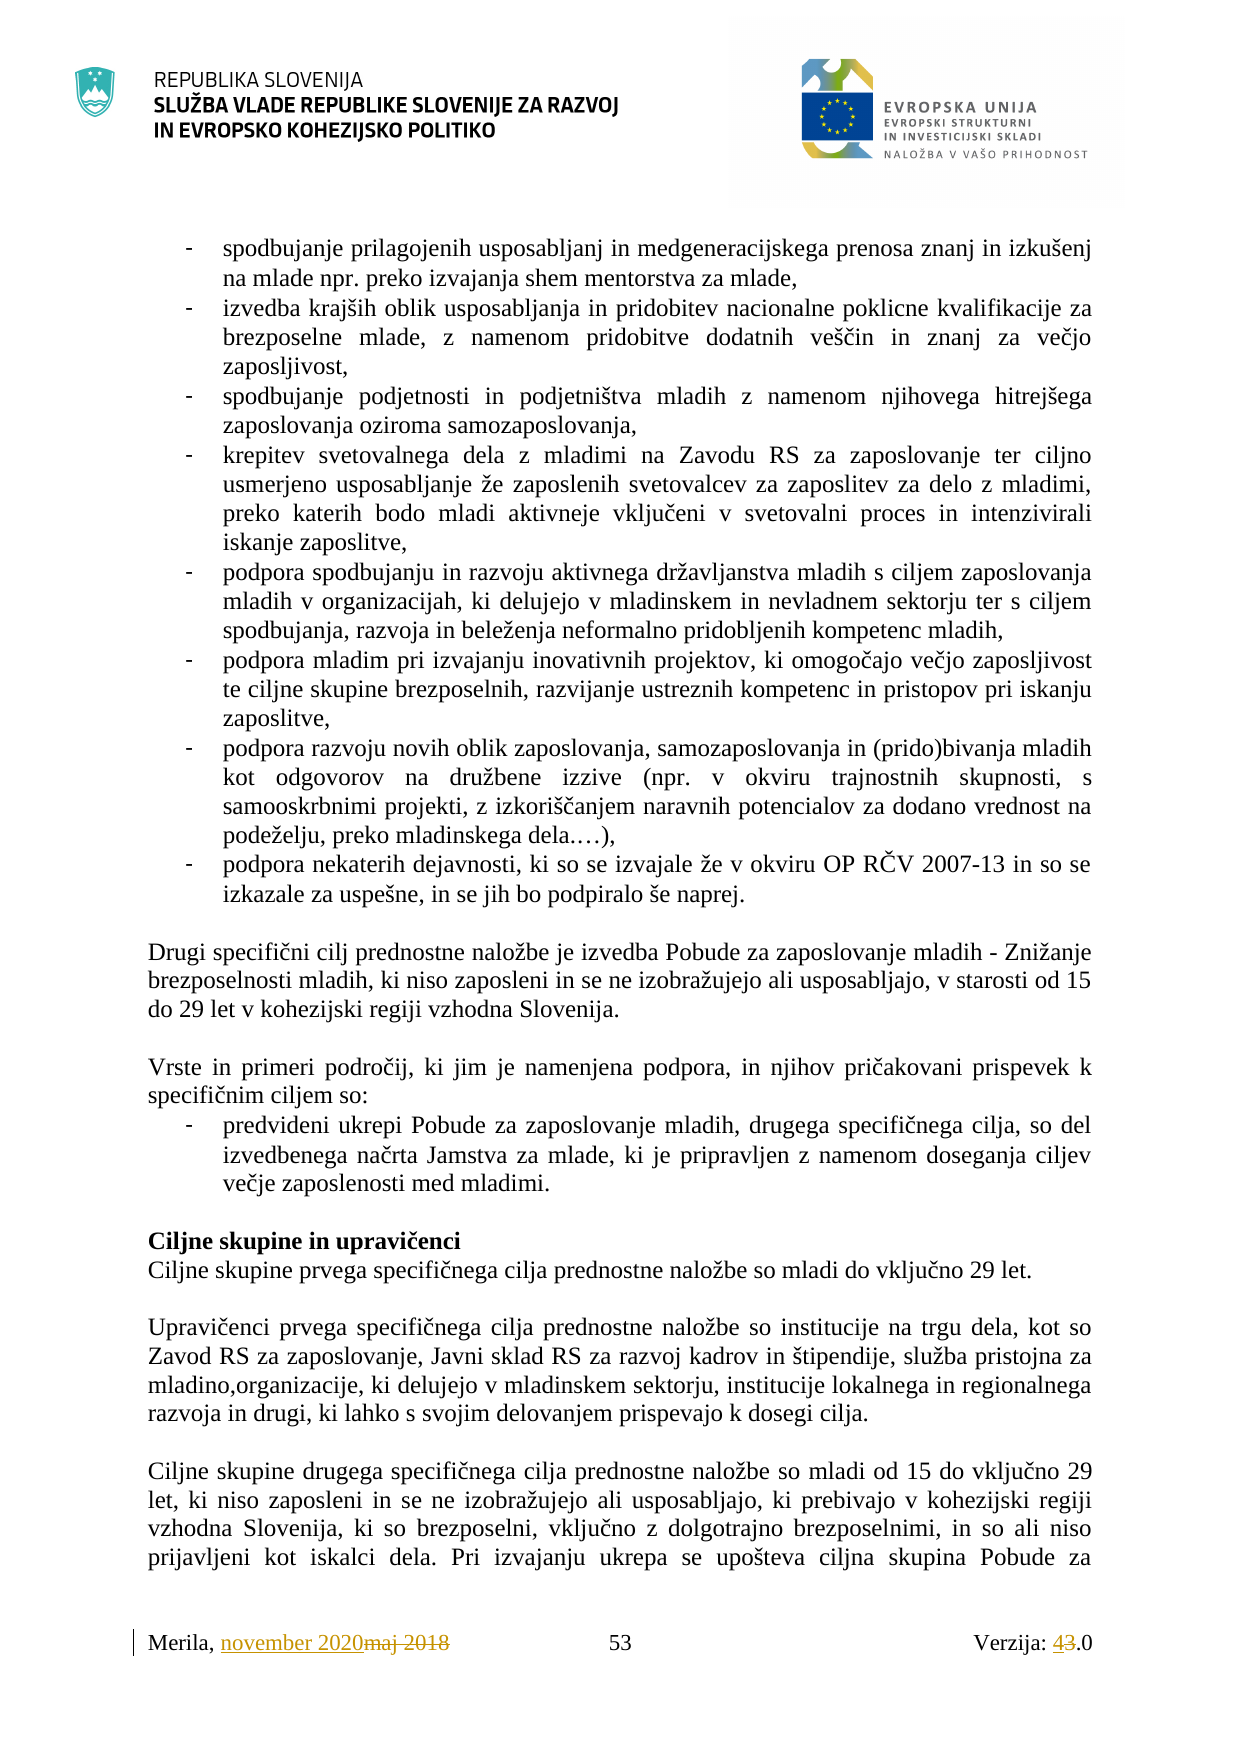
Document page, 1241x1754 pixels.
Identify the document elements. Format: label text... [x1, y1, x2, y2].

picture [75, 67, 619, 144]
list podpora nekaterih dejavnosti, ki so se izvajale že v okviru OP RČV 2007-13 in so se izkazale za uspešne, in se jih bo podpiralo še naprej. [185, 849, 1093, 908]
list spodbujanje prilagojenih usposabljanj in medgeneracijskega prenosa znanj in izkušenj na mlade npr. preko izvajanja shem mentorstva za mlade, [185, 232, 1093, 292]
text Upravičenci prvega specifičnega cilja prednostne naložbe so institucije na trgu dela, kot so Zavod RS za zaposlovanje, Javni sklad RS za razvoj kadrov in štipendije, služba pristojna za mladino,organizacije, ki delujejo v mladinskem sektorju, institucije lokalnega in regionalnega razvoja in drugi, ki lahko s svojim delovanjem prispevajo k dosegi cilja. [148, 1312, 1093, 1427]
list podpora spodbujanju in razvoju aktivnega državljanstva mladih s ciljem zaposlovanja mladih v organizacijah, ki delujejo v mladinskem in nevladnem sektorju ter s ciljem spodbujanja, razvoja in beleženja neformalno pridobljenih kompetenc mladih, [185, 556, 1093, 644]
list izvedba krajših oblik usposabljanja in pridobitev nacionalne poklicne kvalifikacije za brezposelne mlade, z namenom pridobitve dodatnih veščin in znanj za večjo zaposljivost, [185, 292, 1093, 380]
text Drugi specifični cilj prednostne naložbe je izvedba Pobude za zaposlovanje mladih - Znižanje brezposelnosti mladih, ki niso zaposleni in se ne izobražujejo ali usposabljajo, v starosti od 15 do 29 let v kohezijski regiji vzhodna Slovenija. [148, 937, 1093, 1023]
text Ciljne skupine in upravičenci [148, 1226, 1093, 1255]
list podpora mladim pri izvajanju inovativnih projektov, ki omogočajo večjo zaposljivost te ciljne skupine brezposelnih, razvijanje ustreznih kompetenc in pristopov pri iskanju zaposlitve, [185, 644, 1093, 732]
list podpora razvoju novih oblik zaposlovanja, samozaposlovanja in (prido)bivanja mladih kot odgovorov na družbene izzive (npr. v okviru trajnostnih skupnosti, s samooskrbnimi projekti, z izkoriščanjem naravnih potencialov za dodano vrednost na podeželju, preko mladinskega dela.…), [185, 732, 1093, 849]
list predvideni ukrepi Pobude za zaposlovanje mladih, drugega specifičnega cilja, so del izvedbenega načrta Jamstva za mlade, ki je pripravljen z namenom doseganja ciljev večje zaposlenosti med mladimi. [185, 1109, 1093, 1197]
picture [728, 16, 1125, 208]
list spodbujanje podjetnosti in podjetništva mladih z namenom njihovega hitrejšega zaposlovanja oziroma samozaposlovanja, [185, 380, 1093, 439]
text Ciljne skupine prvega specifičnega cilja prednostne naložbe so mladi do vključno 29 let. [148, 1255, 1093, 1283]
list krepitev svetovalnega dela z mladimi na Zavodu RS za zaposlovanje ter ciljno usmerjeno usposabljanje že zaposlenih svetovalcev za zaposlitev za delo z mladimi, preko katerih bodo mladi aktivneje vključeni v svetovalni proces in intenzivirali iskanje zaposlitve, [185, 439, 1093, 556]
text Vrste in primeri področij, ki jim je namenjena podpora, in njihov pričakovani prispevek k specifičnim ciljem so: [148, 1052, 1093, 1109]
